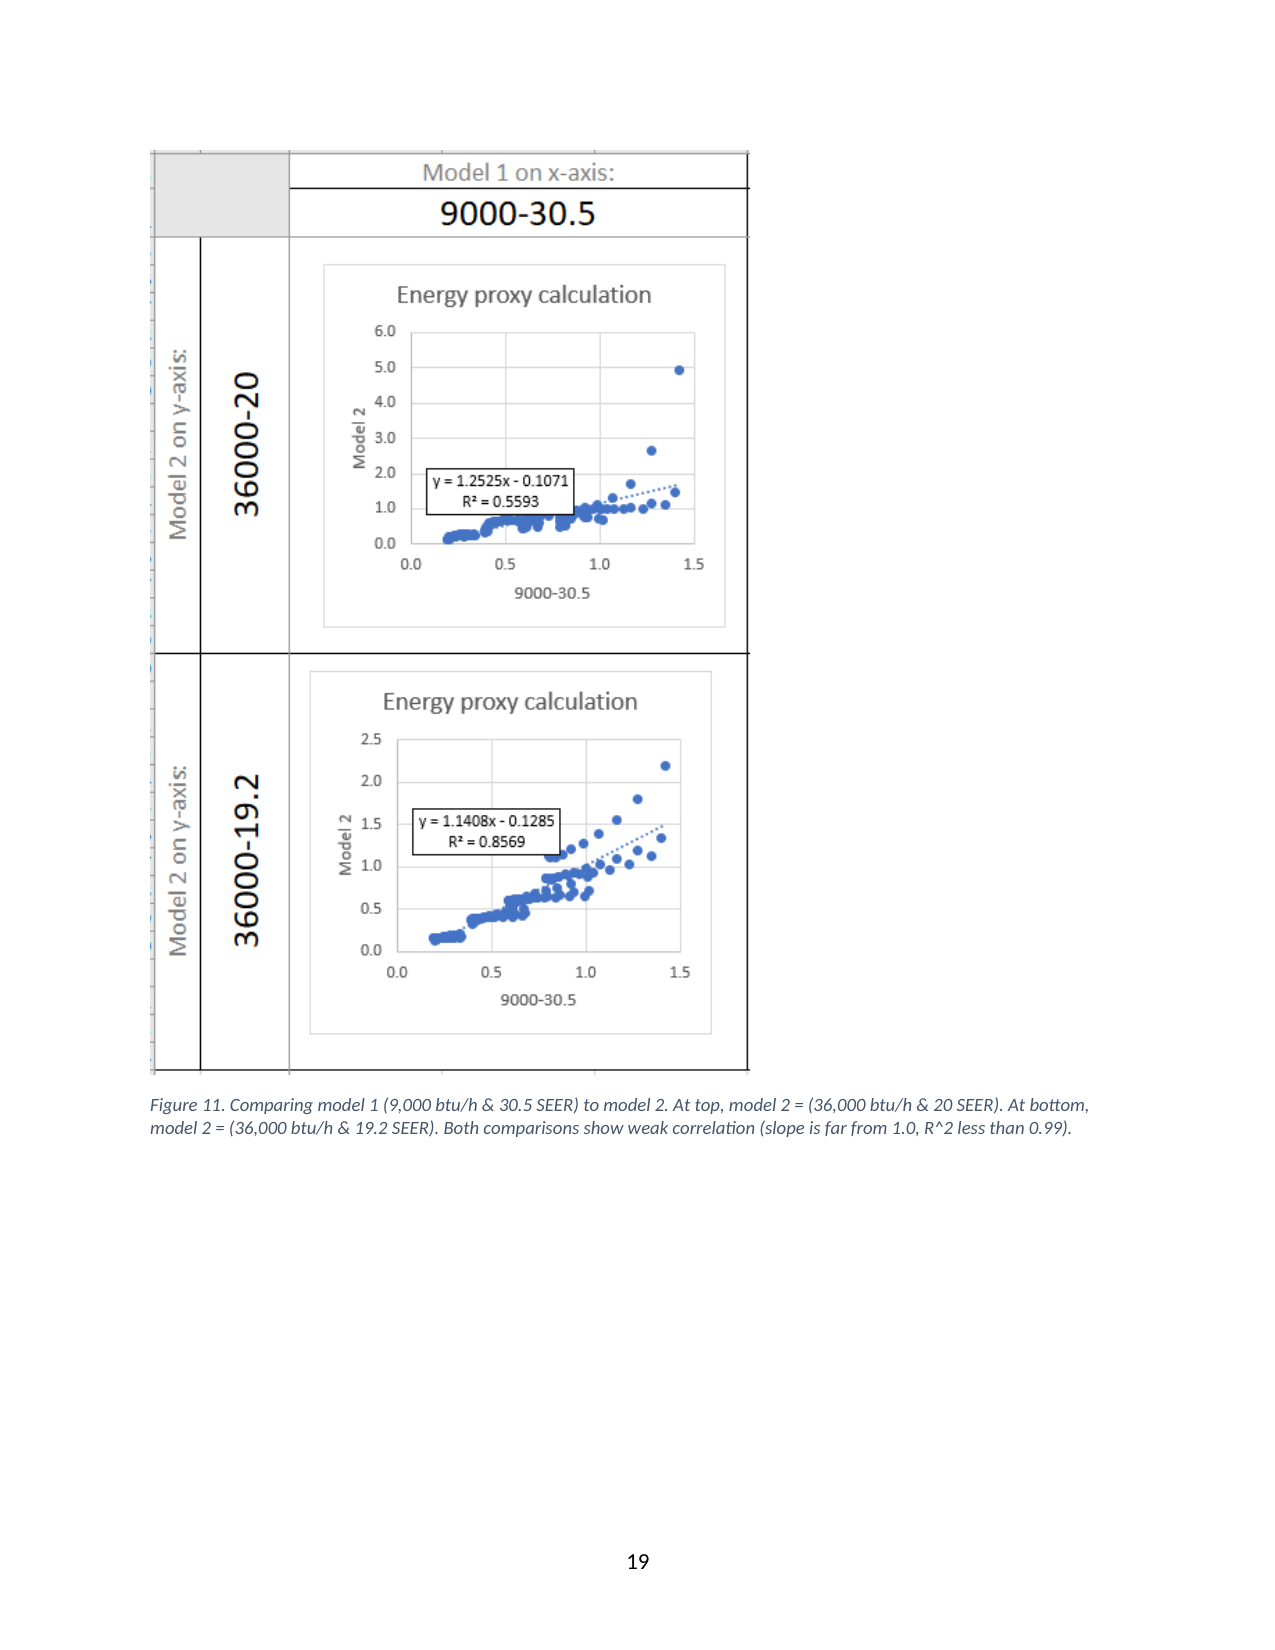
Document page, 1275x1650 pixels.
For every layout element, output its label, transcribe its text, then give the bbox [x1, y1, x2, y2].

picture [150, 150, 750, 1075]
